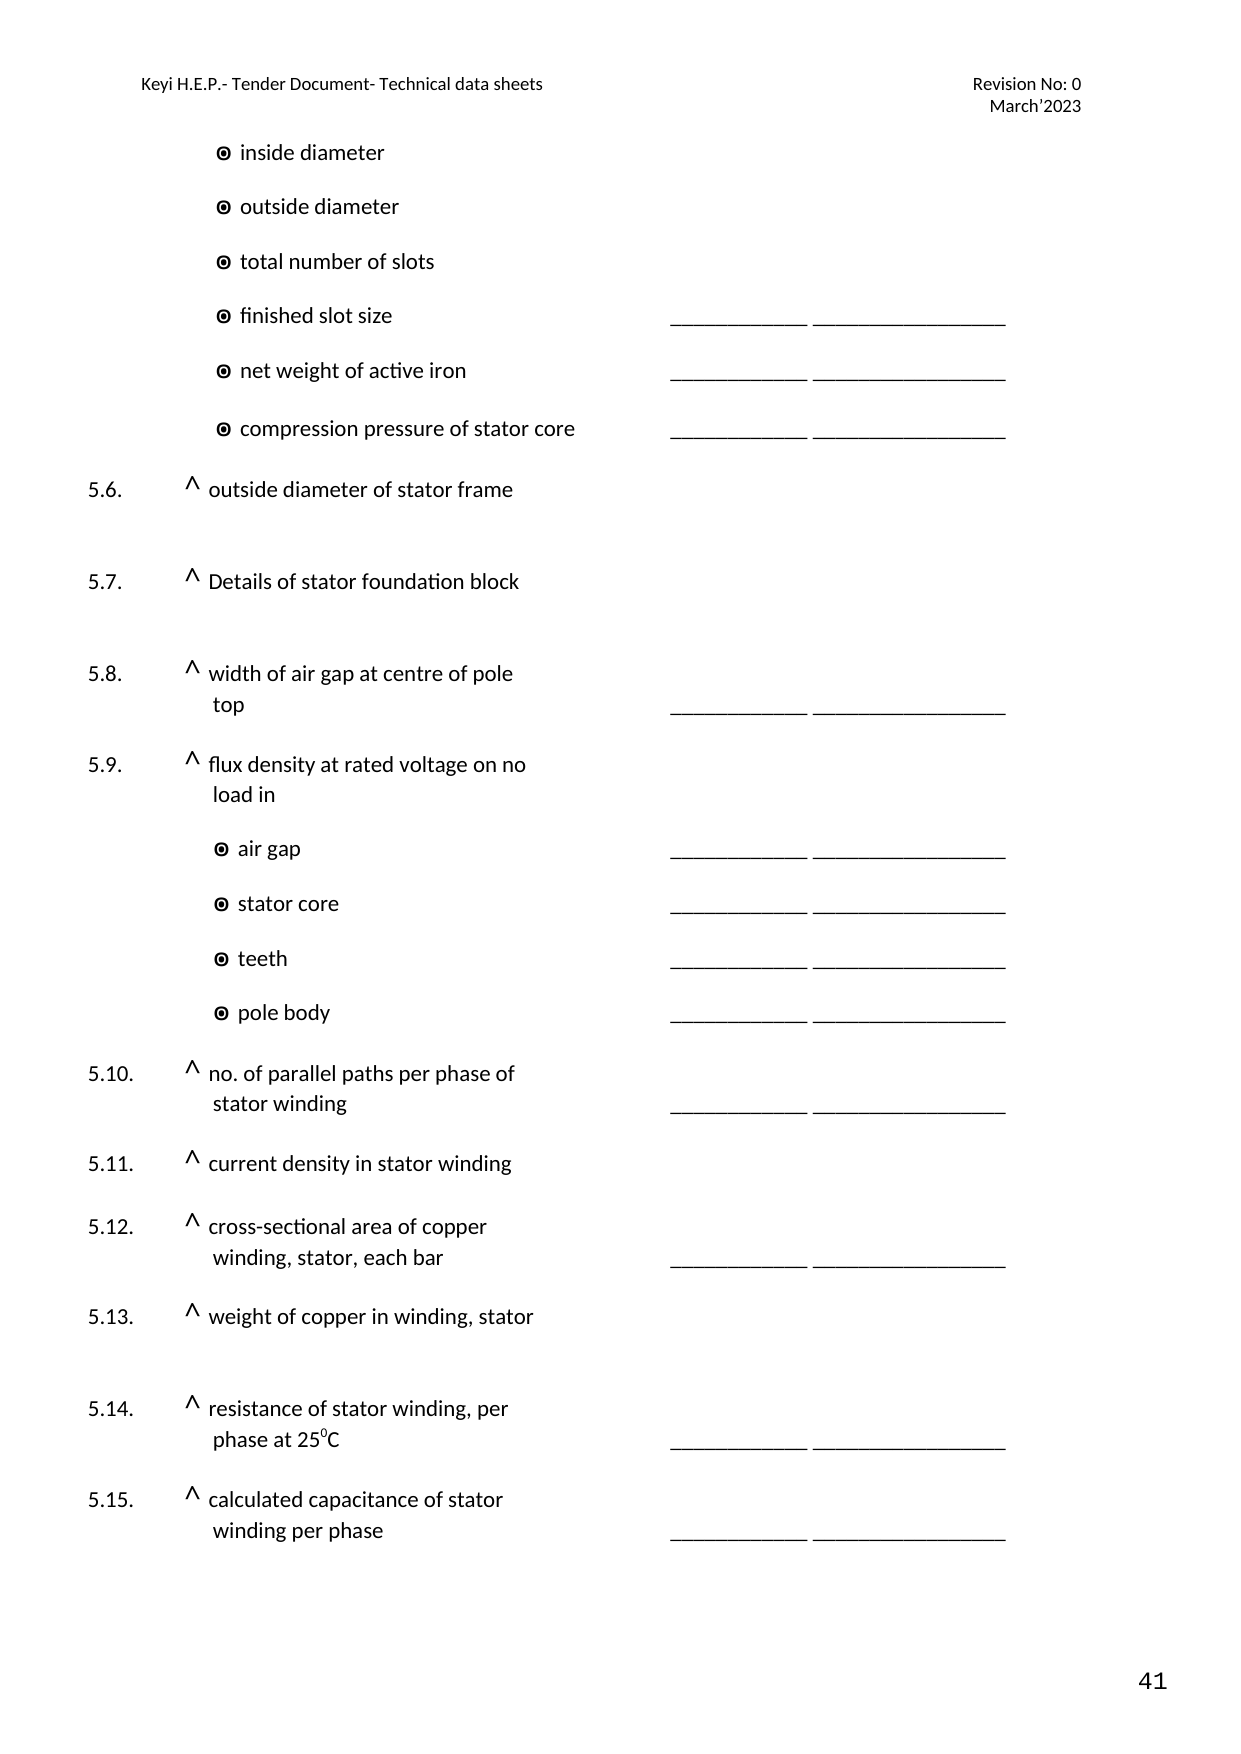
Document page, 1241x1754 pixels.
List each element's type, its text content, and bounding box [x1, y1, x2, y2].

text ๏ total number of slots [215, 244, 1176, 276]
text phase at 250C [213, 1425, 1176, 1453]
text winding per phase [213, 1516, 1176, 1544]
text ๏ compression pressure of stator core [215, 408, 1176, 444]
text ๏ finished slot size [215, 298, 1176, 330]
text ๏ inside diameter [215, 135, 1176, 166]
list ^ calculated capacitance of stator [88, 1476, 1176, 1516]
text ๏ pole body [213, 995, 1176, 1027]
text top [213, 690, 1176, 718]
text winding, stator, each bar [213, 1243, 1176, 1271]
list ^ current density in stator winding [88, 1140, 1176, 1180]
text ๏ outside diameter [215, 189, 1176, 221]
text ๏ teeth [213, 941, 1176, 972]
list ^ no. of parallel paths per phase of [88, 1050, 1176, 1089]
list ^ weight of copper in winding, stator [88, 1294, 1176, 1333]
text load in [213, 781, 1176, 808]
list ^ flux density at rated voltage on no [88, 741, 1176, 781]
text ๏ net weight of active iron [215, 353, 1176, 385]
text ๏ stator core [213, 886, 1176, 918]
text stator winding [213, 1089, 1176, 1117]
list ^ cross-sectional area of copper [88, 1203, 1176, 1243]
list ^ Details of stator foundation block [88, 558, 1176, 598]
list ^ width of air gap at centre of pole [88, 650, 1176, 690]
list ^ resistance of stator winding, per [88, 1385, 1176, 1425]
text ๏ air gap [213, 831, 1176, 863]
list ^ outside diameter of stator frame [88, 467, 1176, 506]
